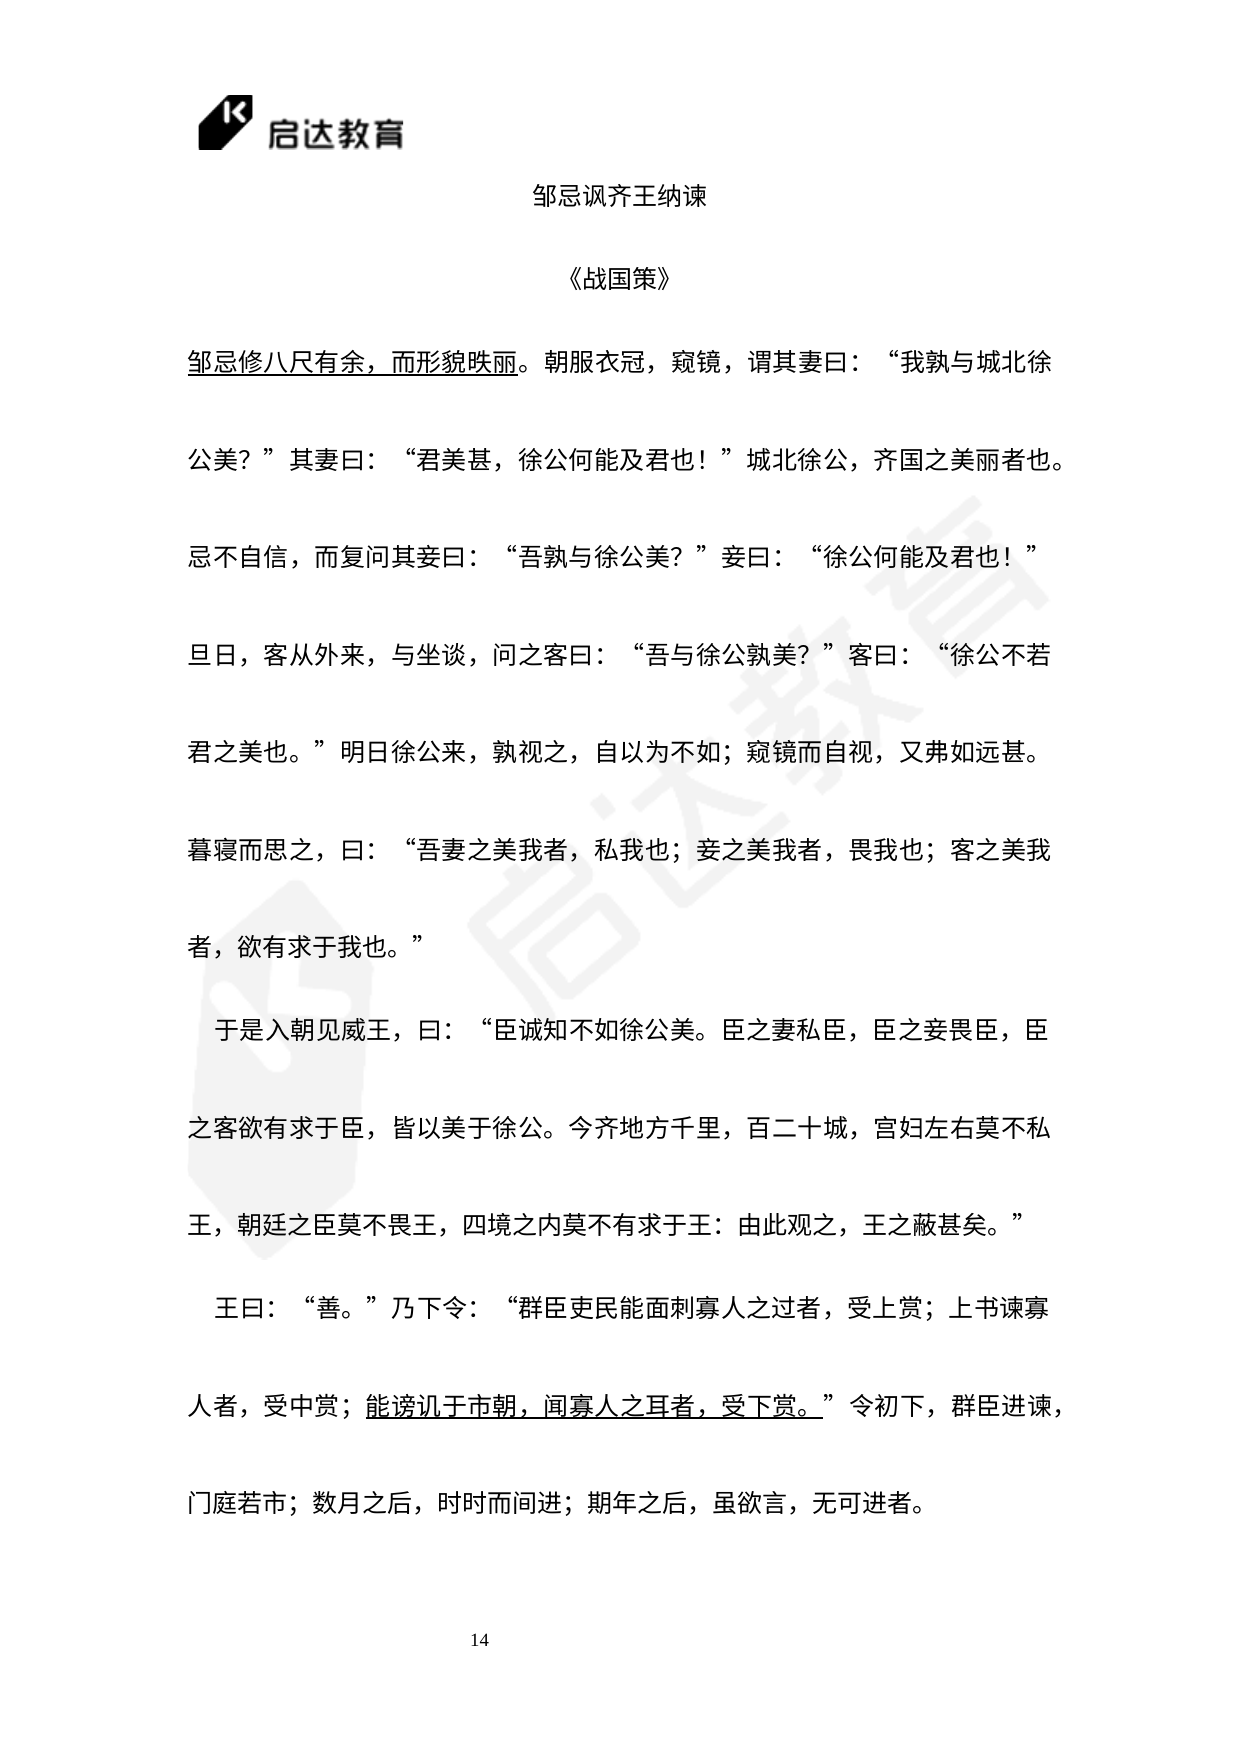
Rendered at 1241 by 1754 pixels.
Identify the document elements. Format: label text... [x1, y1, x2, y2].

text 《战国策》 [187, 245, 1053, 310]
text 王曰：“善。”乃下令：“群臣吏民能面刺寡人之过者，受上赏；上书谏寡人者，受中赏；能谤讥于市朝，闻寡人之耳者，受下赏。”令初下，群臣进谏，门庭若市；数月之后，时时而间进；期年之后，虽欲言，无可进者。 [187, 1274, 1053, 1534]
picture [198, 95, 404, 150]
text 邹忌讽齐王纳谏 [187, 162, 1053, 227]
text 邹忌修八尺有余，而形貌昳丽。朝服衣冠，窥镜，谓其妻曰：“我孰与城北徐公美？”其妻曰：“君美甚，徐公何能及君也！”城北徐公，齐国之美丽者也。忌不自信，而复问其妾曰：“吾孰与徐公美？”妾曰：“徐公何能及君也！”旦日，客从外来，与坐谈，问之客曰：“吾与徐公孰美？”客曰：“徐公不若君之美也。”明日徐公来，孰视之，自以为不如；窥镜而自视，又弗如远甚。暮寝而思之，曰：“吾妻之美我者，私我也；妾之美我者，畏我也；客之美我者，欲有求于我也。” [187, 328, 1053, 978]
text 于是入朝见威王，曰：“臣诚知不如徐公美。臣之妻私臣，臣之妾畏臣，臣之客欲有求于臣，皆以美于徐公。今齐地方千里，百二十城，宫妇左右莫不私王，朝廷之臣莫不畏王，四境之内莫不有求于王：由此观之，王之蔽甚矣。” [187, 996, 1053, 1256]
